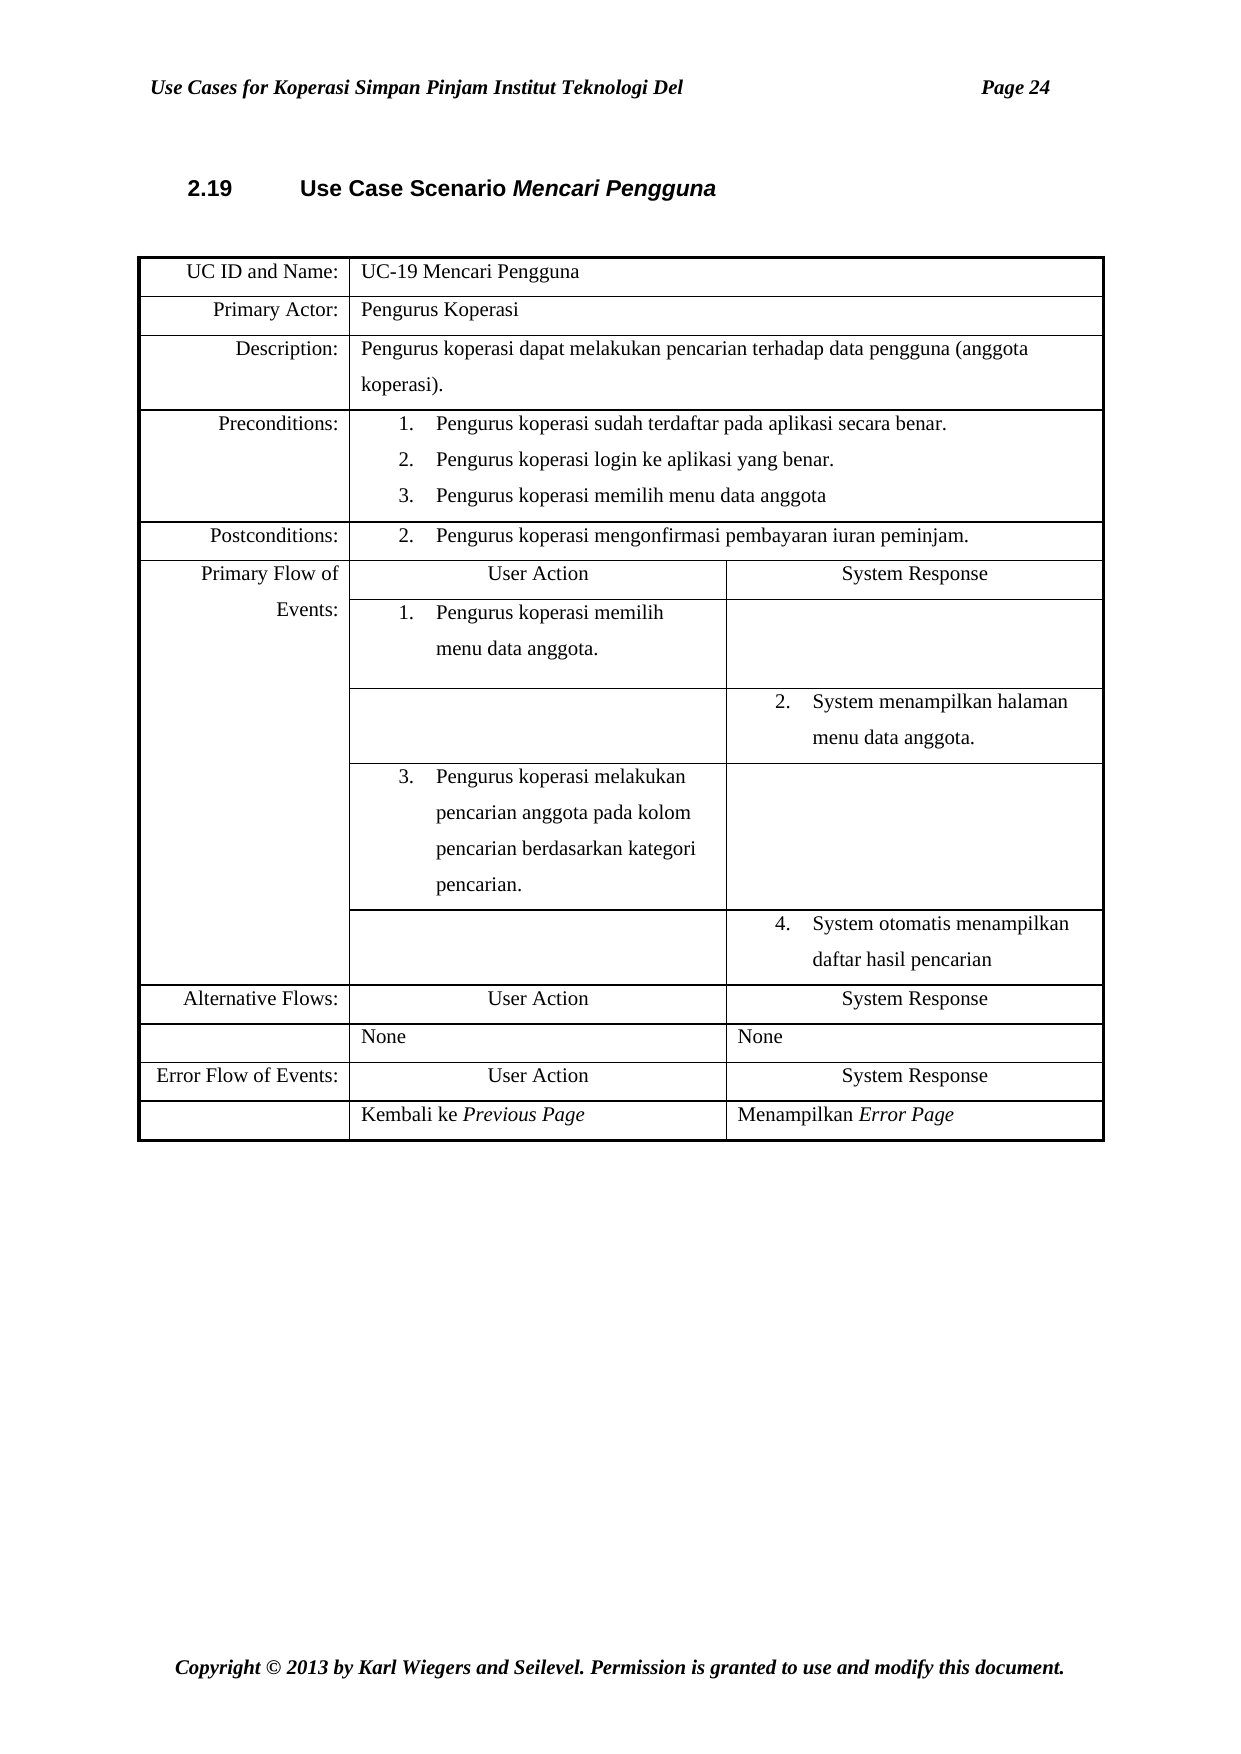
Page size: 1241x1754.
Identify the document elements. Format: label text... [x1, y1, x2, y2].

table_cell System Response [727, 1063, 1102, 1100]
table_header UC ID and Name: [141, 259, 349, 296]
table_cell [350, 689, 726, 762]
table_cell Preconditions: [141, 411, 349, 521]
table_cell Primary Actor: [141, 297, 349, 334]
table_cell Postconditions: [141, 523, 349, 560]
subtitle Use Case Scenario Mencari Pengguna [187, 175, 1090, 201]
table_cell Kembali ke Previous Page [350, 1102, 726, 1139]
table_cell None [727, 1025, 1102, 1062]
table_cell System menampilkan halaman menu data anggota. [727, 689, 1102, 762]
table_cell User Action [350, 1063, 726, 1100]
table_cell Pengurus koperasi dapat melakukan pencarian terhadap data pengguna (anggota koperasi). [350, 336, 1102, 409]
table_cell Pengurus koperasi mengonfirmasi pembayaran iuran peminjam. [350, 523, 1102, 560]
table_cell [141, 1102, 349, 1139]
table_cell System Response [727, 986, 1102, 1023]
table_cell Pengurus Koperasi [350, 297, 1102, 334]
table_cell [350, 911, 726, 984]
table_header UC-19 Mencari Pengguna [350, 259, 1102, 296]
table_cell [141, 1025, 349, 1062]
table_cell Primary Flow of Events: [141, 561, 349, 984]
table_cell Alternative Flows: [141, 986, 349, 1023]
table_cell User Action [350, 561, 726, 598]
table_cell System otomatis menampilkan daftar hasil pencarian [727, 911, 1102, 984]
table_cell Error Flow of Events: [141, 1063, 349, 1100]
table_cell None [350, 1025, 726, 1062]
table_cell Menampilkan Error Page [727, 1102, 1102, 1139]
table_cell [727, 764, 1102, 909]
table_cell Pengurus koperasi memilih menu data anggota. [350, 600, 726, 688]
table_cell Pengurus koperasi sudah terdaftar pada aplikasi secara benar. Pengurus koperasi login ke aplikasi yang benar. Pengurus koperasi memilih menu data anggota [350, 411, 1102, 521]
table_cell Pengurus koperasi melakukan pencarian anggota pada kolom pencarian berdasarkan kategori pencarian. [350, 764, 726, 909]
table_cell [727, 600, 1102, 688]
table_cell System Response [727, 561, 1102, 598]
table_cell Description: [141, 336, 349, 409]
table_cell User Action [350, 986, 726, 1023]
